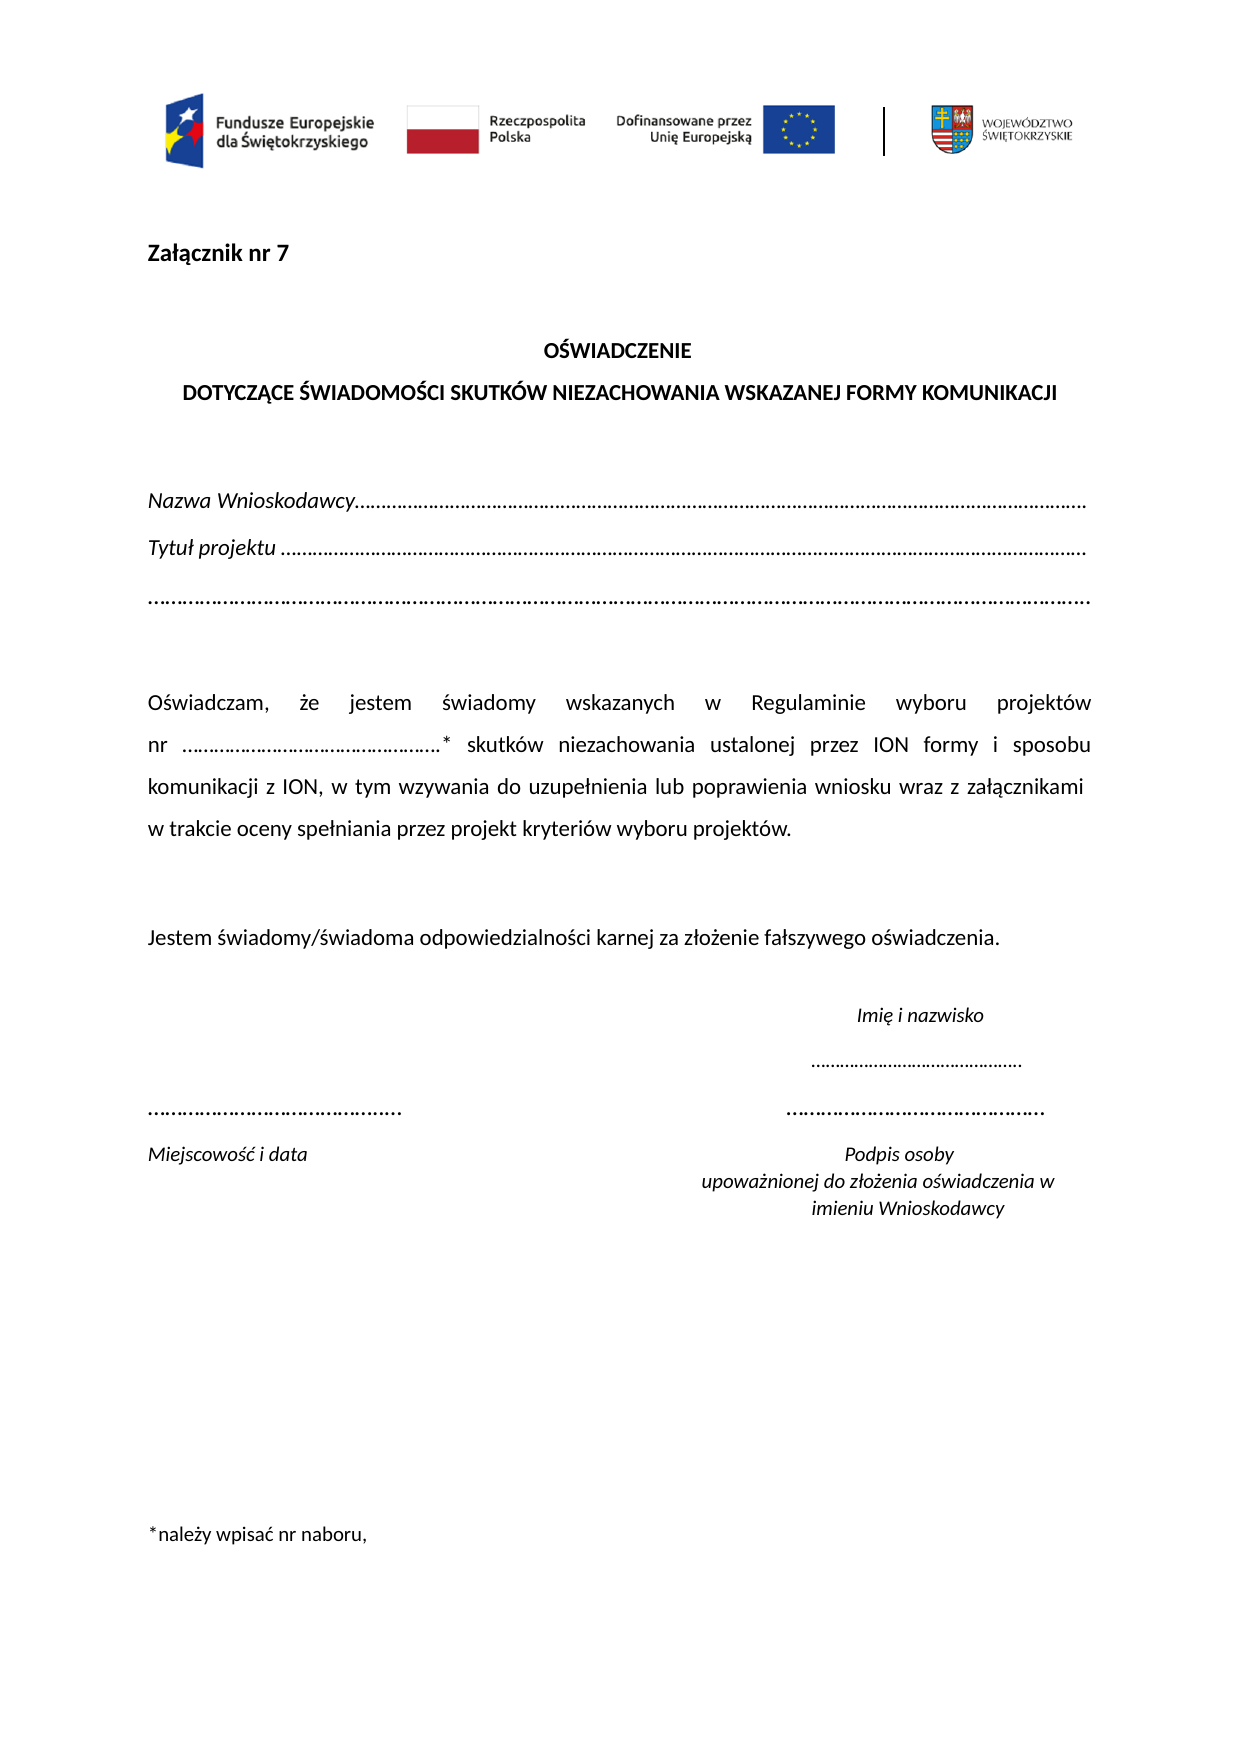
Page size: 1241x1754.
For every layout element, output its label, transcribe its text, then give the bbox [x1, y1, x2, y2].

text Imię i nazwisko [148, 1003, 1093, 1028]
text …………………………………….. [148, 1047, 1093, 1073]
text ……………………………………………………………………………………………………………………………………………….. [148, 580, 1093, 611]
text *należy wpisać nr naboru, [148, 1521, 1093, 1546]
text OŚWIADCZENIE DOTYCZĄCE ŚWIADOMOŚCI SKUTKÓW NIEZACHOWANIA WSKAZANEJ FORMY KOMUNIKACJI [148, 336, 1093, 406]
text Oświadczam, że jestem świadomy wskazanych w Regulaminie wyboru projektów nr ………………………………………….* skutków niezachowania ustalonej przez ION formy i sposobu komunikacji z ION, w tym wzywania do uzupełnienia lub poprawienia wniosku wraz z załącznikami w trakcie oceny spełniania przez projekt kryteriów wyboru projektów. [148, 688, 1093, 842]
text Tytuł projektu ……………………………………………………………………………………………………………………………………… [148, 533, 1093, 561]
text Załącznik nr 7 [148, 237, 1093, 268]
text Nazwa Wnioskodawcy…………………………………………………………………………………………………………………………. [148, 487, 1093, 514]
text Jestem świadomy/świadoma odpowiedzialności karnej za złożenie fałszywego oświadczenia. [148, 923, 1093, 984]
text …………………………………..… ……………………………………… [148, 1091, 1093, 1122]
text Miejscowość i data Podpis osoby upoważnionej do złożenia oświadczenia w imieniu Wnioskodawcy [148, 1141, 1093, 1221]
picture [147, 73, 1093, 191]
